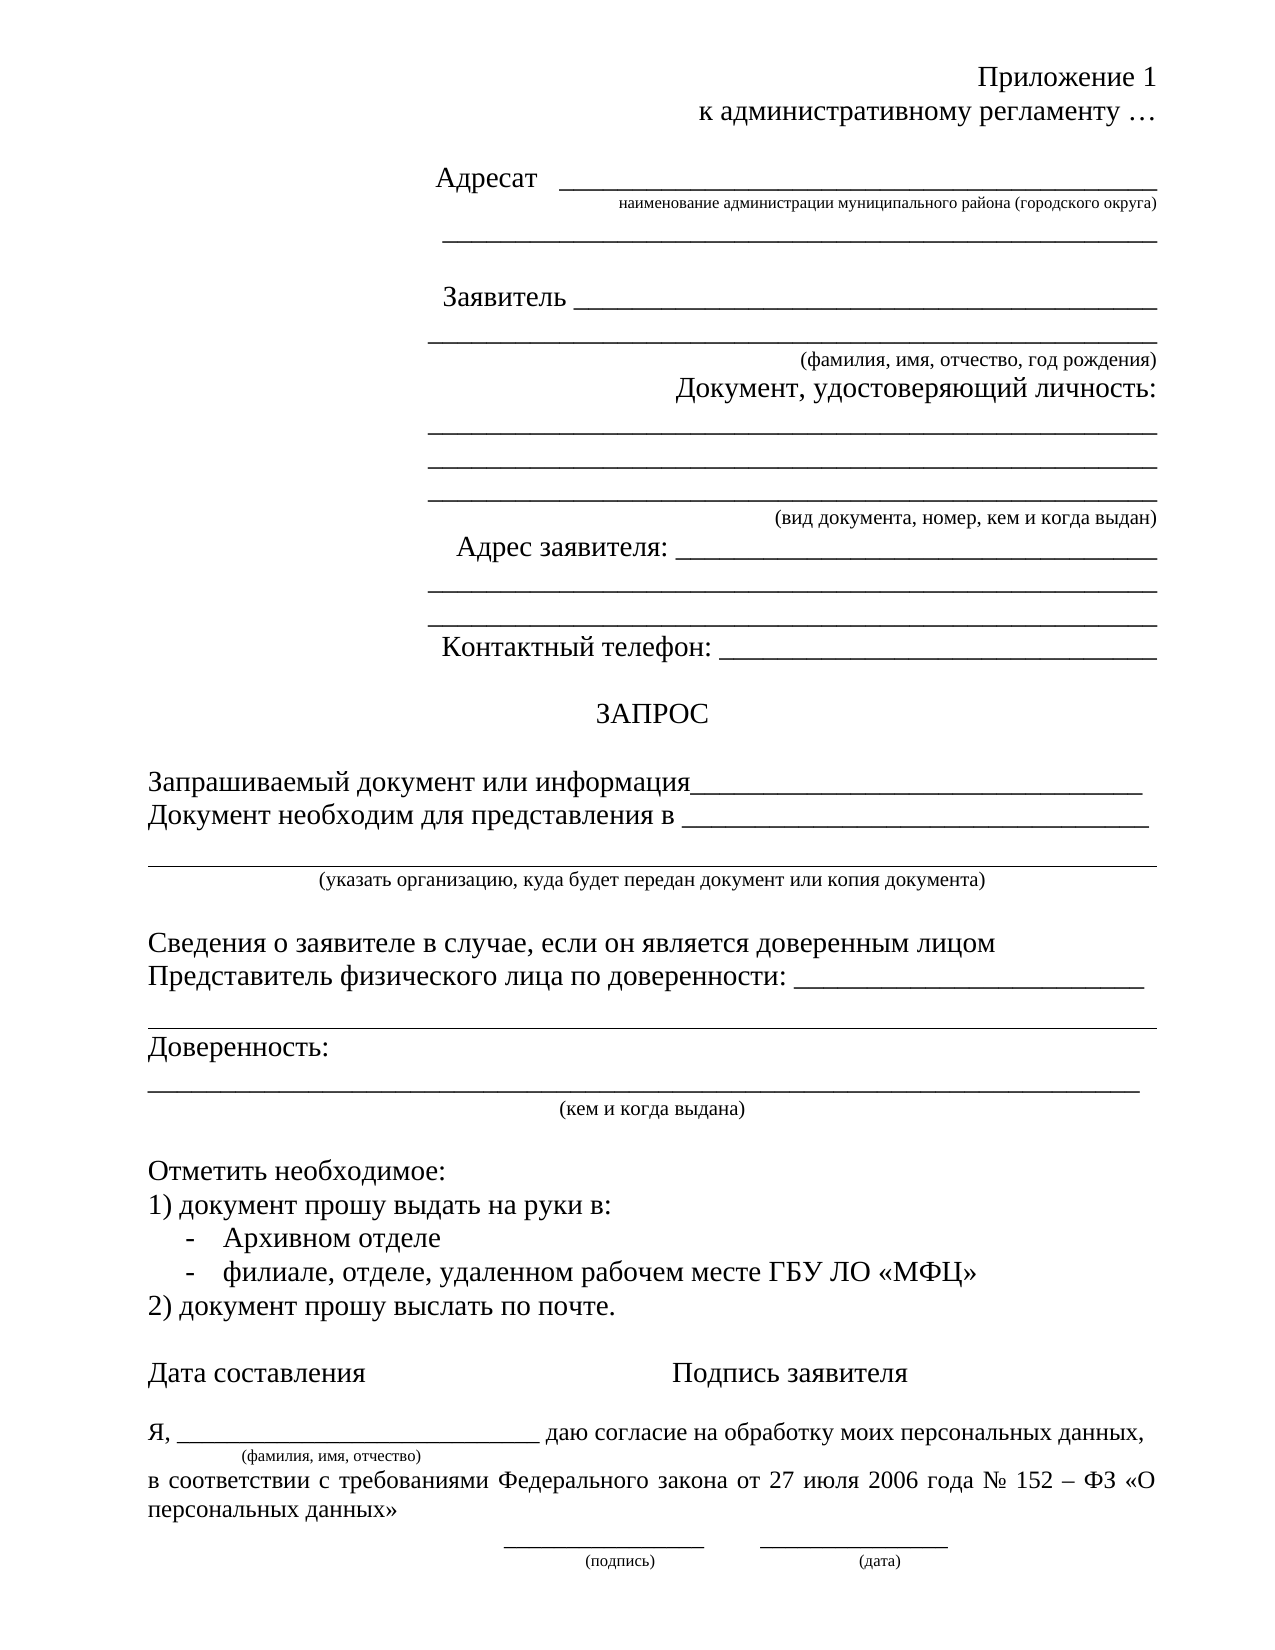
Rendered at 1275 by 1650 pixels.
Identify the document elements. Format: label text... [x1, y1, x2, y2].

text __________________________________________________ [148, 313, 1157, 347]
text (фамилия, имя, отчество) [148, 1446, 1157, 1465]
text ЗАПРОС [148, 697, 1157, 730]
text __________________________________________________ [148, 438, 1157, 471]
text (вид документа, номер, кем и когда выдан) [148, 505, 1157, 529]
text Отметить необходимое: [148, 1153, 1157, 1187]
text Адрес заявителя: _________________________________ [148, 529, 1157, 562]
text Доверенность: ____________________________________________________________________ [148, 1029, 1157, 1096]
text _________________________________________________ [148, 212, 1157, 246]
list филиале, отделе, удаленном рабочем месте ГБУ ЛО «МФЦ» [185, 1254, 1157, 1288]
text (фамилия, имя, отчество, год рождения) [148, 347, 1157, 371]
text __________________________________________________ [148, 562, 1157, 596]
text Контактный телефон: ______________________________ [148, 629, 1157, 663]
text наименование администрации муниципального района (городского округа) [148, 193, 1157, 212]
text Я, _____________________________ даю согласие на обработку моих персональных данных, [148, 1417, 1157, 1446]
text (кем и когда выдана) [148, 1096, 1157, 1120]
text Документ, удостоверяющий личность: [148, 371, 1157, 404]
text 2) документ прошу выслать по почте. [148, 1288, 1157, 1321]
text __________________________________________________ [148, 596, 1157, 629]
text к административному регламенту … [148, 93, 1157, 126]
text Заявитель ________________________________________ [148, 279, 1157, 313]
text ________________ _______________ [148, 1522, 1157, 1551]
text в соответствии с требованиями Федерального закона от 27 июля 2006 года № 152 – ФЗ «О персональных данных» [148, 1465, 1157, 1522]
text Сведения о заявителе в случае, если он является доверенным лицом [148, 925, 1157, 958]
text __________________________________________________ [148, 404, 1157, 438]
text 1) документ прошу выдать на руки в: [148, 1187, 1157, 1221]
text Дата составления Подпись заявителя [148, 1355, 1157, 1388]
text (подпись) (дата) [148, 1551, 1157, 1570]
text __________________________________________________ [148, 471, 1157, 505]
text Приложение 1 [148, 59, 1157, 93]
list Архивном отделе [185, 1221, 1157, 1254]
text (указать организацию, куда будет передан документ или копия документа) [148, 867, 1157, 891]
text Запрашиваемый документ или информация_______________________________ [148, 764, 1157, 797]
text Адресат _________________________________________ [221, 160, 1157, 193]
text Представитель физического лица по доверенности: ________________________ [148, 958, 1157, 992]
text Документ необходим для представления в ________________________________ [148, 797, 1157, 831]
